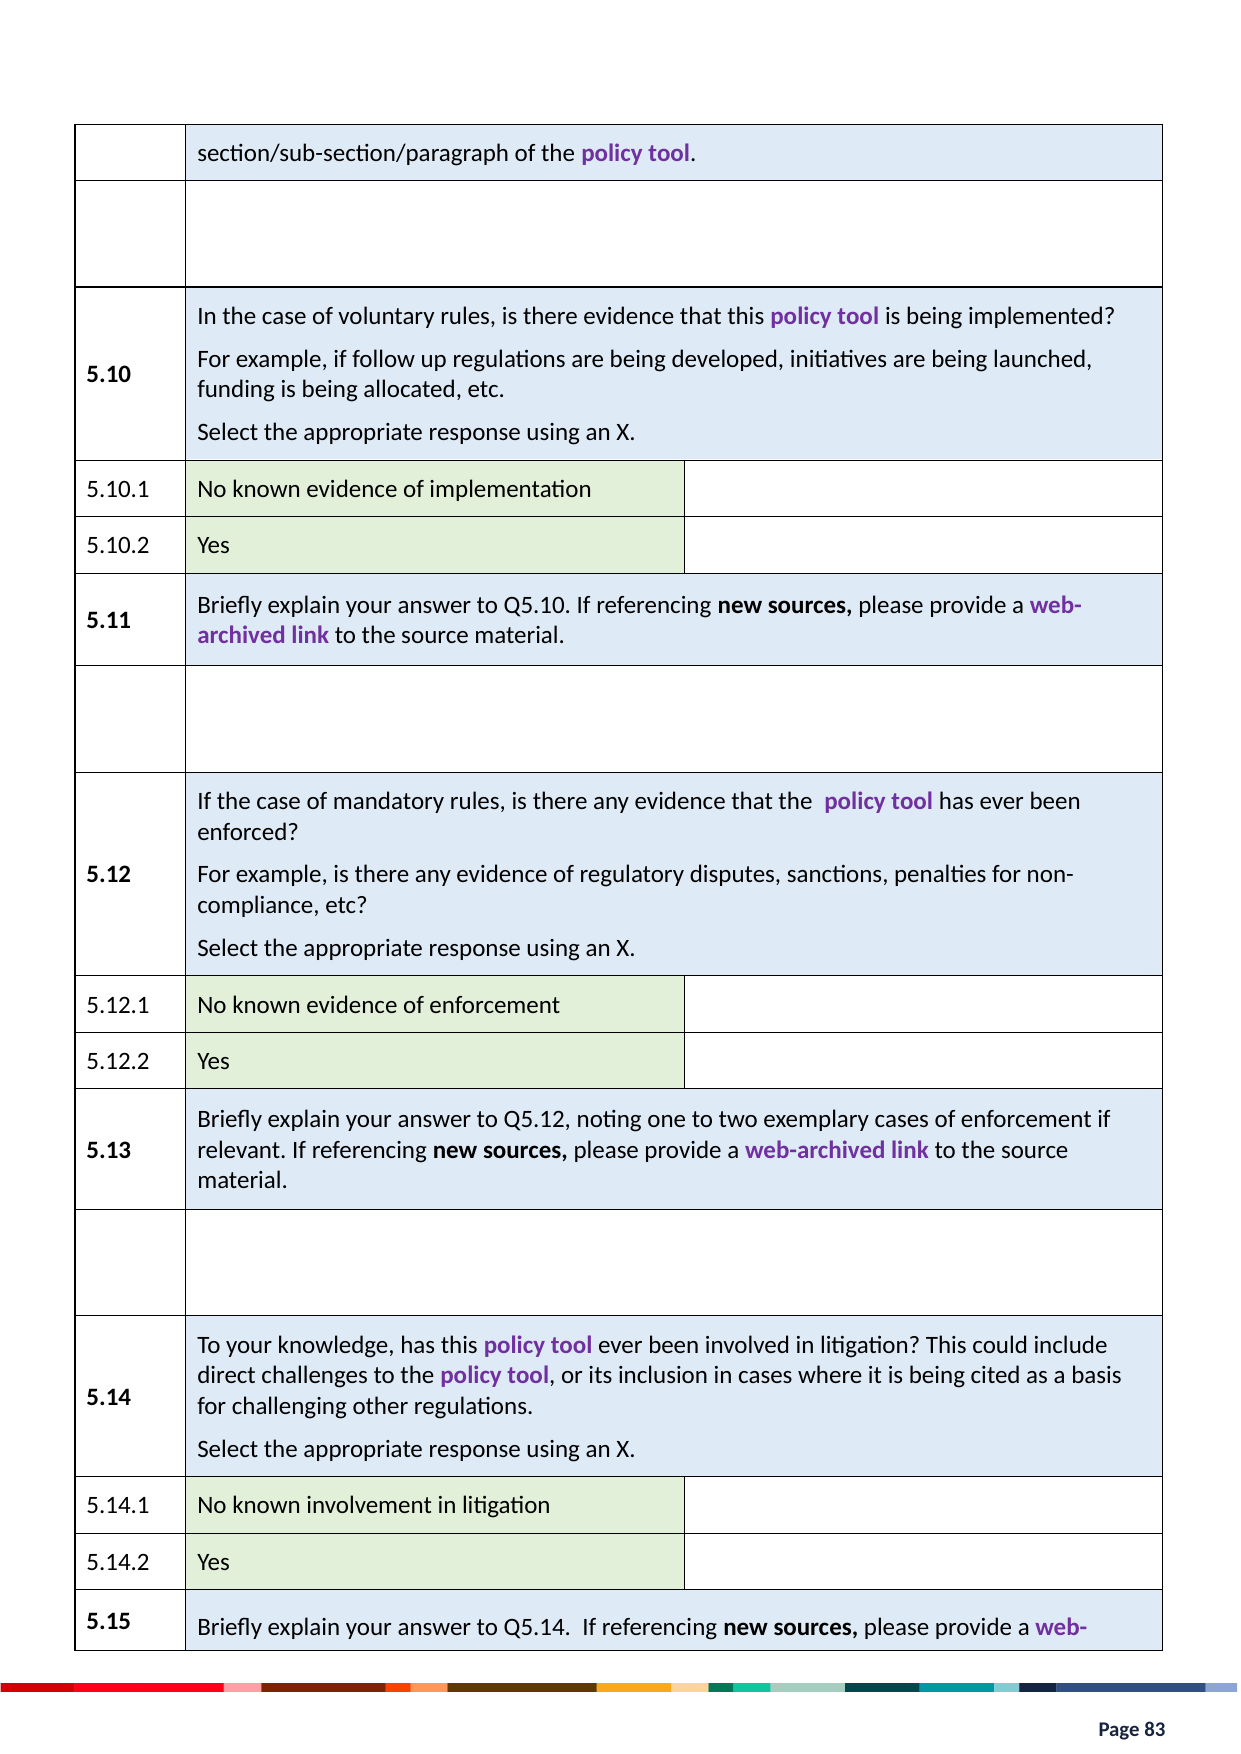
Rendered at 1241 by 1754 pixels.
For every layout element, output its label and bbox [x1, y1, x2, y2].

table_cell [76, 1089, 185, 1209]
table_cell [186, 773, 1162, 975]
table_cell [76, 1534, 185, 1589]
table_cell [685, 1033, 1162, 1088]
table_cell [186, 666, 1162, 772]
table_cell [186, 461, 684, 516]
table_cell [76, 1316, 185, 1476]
picture [0, 1683, 1236, 1692]
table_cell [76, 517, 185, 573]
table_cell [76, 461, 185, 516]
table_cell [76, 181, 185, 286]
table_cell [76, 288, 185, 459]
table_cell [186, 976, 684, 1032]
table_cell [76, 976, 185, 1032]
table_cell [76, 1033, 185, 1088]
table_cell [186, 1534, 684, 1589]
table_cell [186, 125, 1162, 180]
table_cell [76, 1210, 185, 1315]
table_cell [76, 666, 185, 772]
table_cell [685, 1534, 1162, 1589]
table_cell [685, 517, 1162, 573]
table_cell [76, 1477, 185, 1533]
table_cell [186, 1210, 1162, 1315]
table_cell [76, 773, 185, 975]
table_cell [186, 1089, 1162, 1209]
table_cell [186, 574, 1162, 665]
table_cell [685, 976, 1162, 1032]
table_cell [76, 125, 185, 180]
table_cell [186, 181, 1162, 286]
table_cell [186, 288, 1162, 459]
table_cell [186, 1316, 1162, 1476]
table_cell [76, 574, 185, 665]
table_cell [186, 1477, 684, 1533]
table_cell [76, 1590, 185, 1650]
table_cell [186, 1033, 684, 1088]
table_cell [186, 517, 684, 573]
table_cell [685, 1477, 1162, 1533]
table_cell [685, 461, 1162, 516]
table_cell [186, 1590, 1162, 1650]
